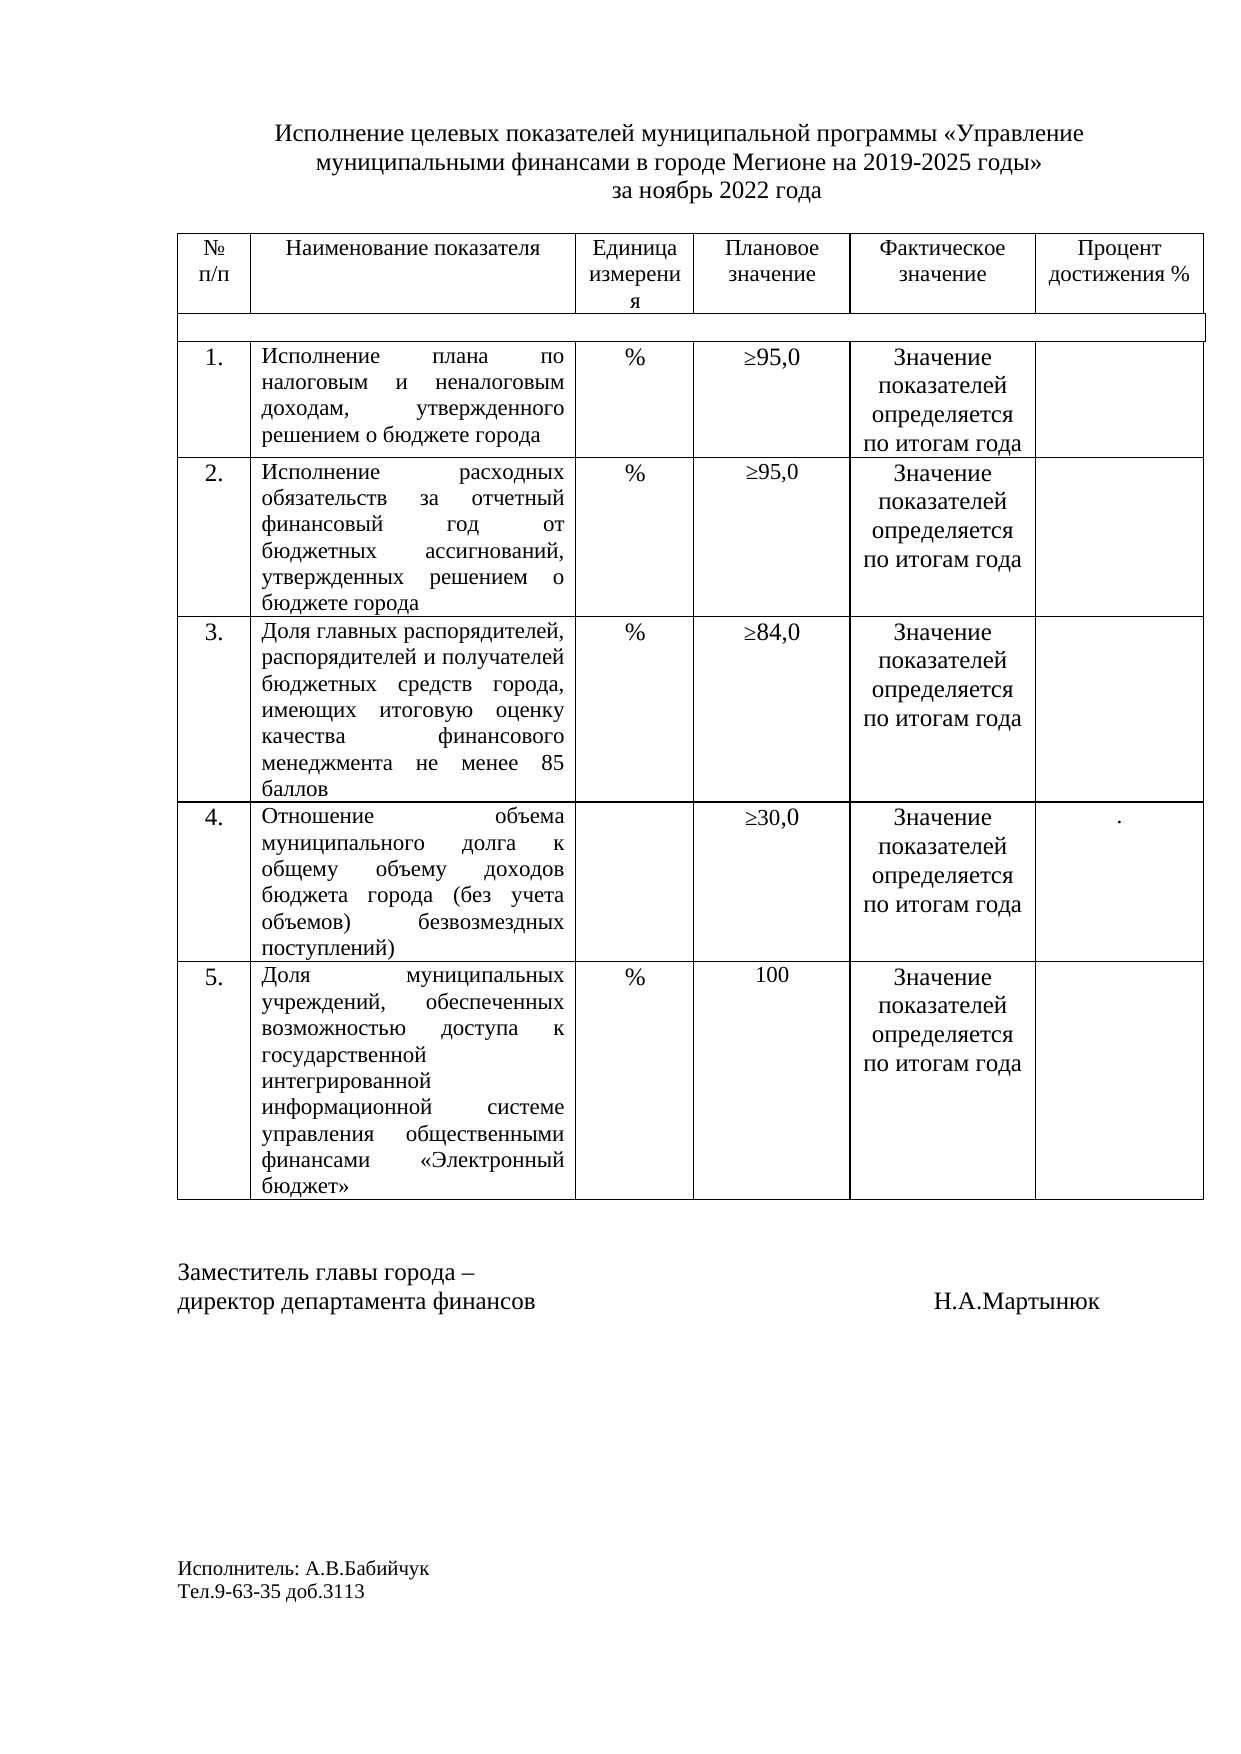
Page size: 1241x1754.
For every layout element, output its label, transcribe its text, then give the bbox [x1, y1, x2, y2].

table_cell % [576, 962, 693, 1199]
table_cell Отношение объема муниципального долга к общему объему доходов бюджета города (без учета объемов) безвозмездных поступлений) [251, 803, 575, 961]
text Тел.9-63-35 доб.3113 [177, 1579, 1181, 1603]
table_header № п/п [178, 234, 250, 313]
table_cell . [1036, 803, 1203, 961]
table_cell [1036, 458, 1203, 616]
table_cell 4. [178, 803, 250, 961]
table_cell Значение показателей определяется по итогам года [851, 803, 1035, 961]
text Заместитель главы города – [177, 1257, 1181, 1286]
table_cell Исполнение плана по налоговым и неналоговым доходам, утвержденного решением о бюджете города [251, 342, 575, 457]
table_cell 3. [178, 617, 250, 801]
text Исполнитель: А.В.Бабийчук [177, 1555, 1181, 1579]
table_cell Значение показателей определяется по итогам года [851, 617, 1035, 801]
table_cell 2. [178, 458, 250, 616]
table_header Единица измерения [576, 234, 693, 313]
table_cell % [576, 617, 693, 801]
table_cell ≥84,0 [694, 617, 849, 801]
table_cell Исполнение расходных обязательств за отчетный финансовый год от бюджетных ассигнований, утвержденных решением о бюджете города [251, 458, 575, 616]
text директор департамента финансов Н.А.Мартынюк [177, 1286, 1181, 1315]
table_cell % [576, 458, 693, 616]
table_cell ≥95,0 [694, 342, 849, 457]
table_header Наименование показателя [251, 234, 575, 313]
table_cell Доля муниципальных учреждений, обеспеченных возможностью доступа к государственной интегрированной информационной системе управления общественными финансами «Электронный бюджет» [251, 962, 575, 1199]
text за ноябрь 2022 года [177, 176, 1181, 204]
table_header Плановое значение [694, 234, 849, 313]
text Исполнение целевых показателей муниципальной программы «Управление муниципальными финансами в городе Мегионе на 2019-2025 годы» [177, 118, 1181, 176]
table_cell Значение показателей определяется по итогам года [851, 342, 1035, 457]
table_cell 5. [178, 962, 250, 1199]
table_cell [1036, 962, 1203, 1199]
table_cell 100 [694, 962, 849, 1199]
table_cell [1036, 617, 1203, 801]
table_cell ≥30,0 [694, 803, 849, 961]
table_cell ≥95,0 [694, 458, 849, 616]
table_cell Значение показателей определяется по итогам года [851, 458, 1035, 616]
table_cell 1. [178, 342, 250, 457]
table_cell % [576, 342, 693, 457]
table_cell Доля главных распорядителей, распорядителей и получателей бюджетных средств города, имеющих итоговую оценку качества финансового менеджмента не менее 85 баллов [251, 617, 575, 801]
table_header Процент достижения % [1036, 234, 1203, 313]
table_cell Значение показателей определяется по итогам года [851, 962, 1035, 1199]
table_cell [1036, 342, 1203, 457]
table_cell [178, 314, 1205, 341]
table_cell [576, 803, 693, 961]
table_header Фактическое значение [851, 234, 1035, 313]
